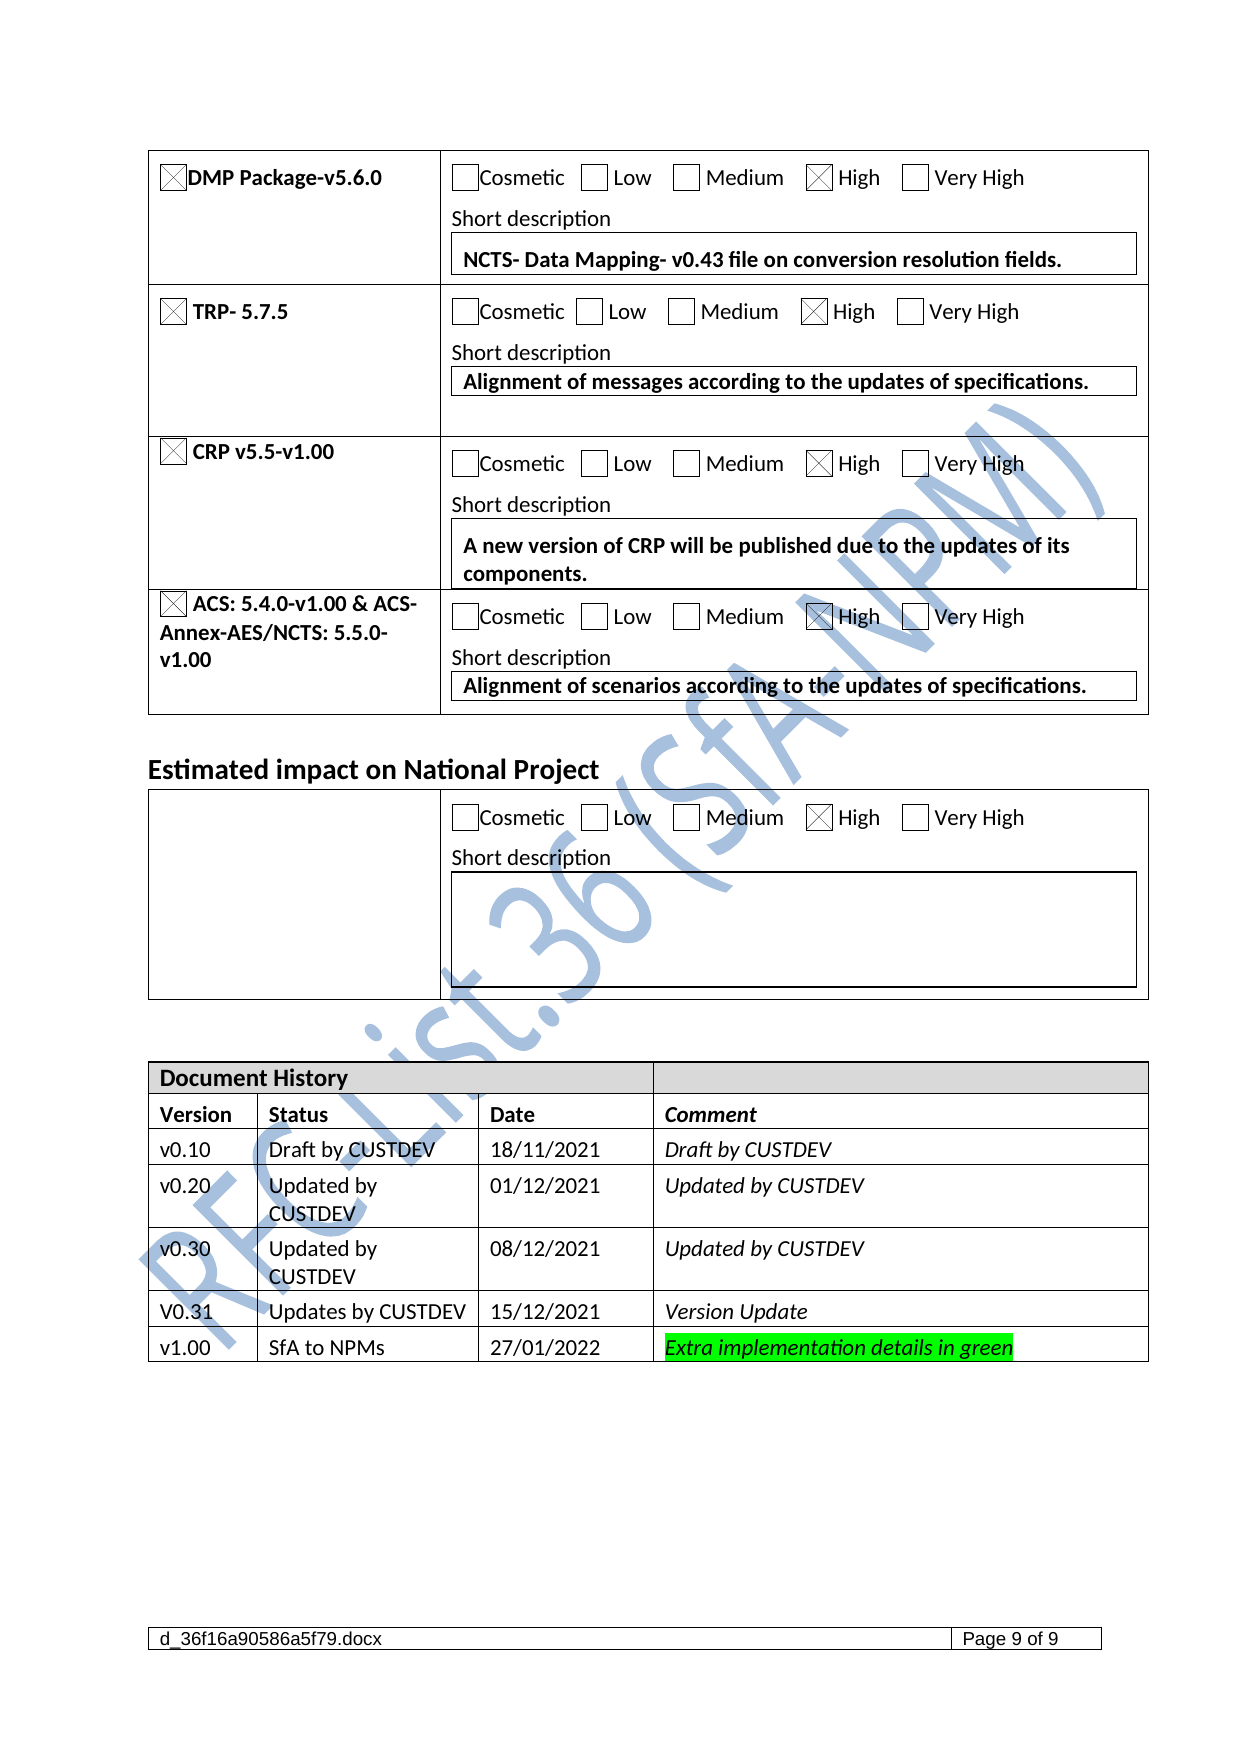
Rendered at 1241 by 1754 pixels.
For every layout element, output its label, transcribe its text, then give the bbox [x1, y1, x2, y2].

table_cell 27/01/2022 [479, 1327, 653, 1361]
table_cell v0.30 [149, 1228, 257, 1290]
table_cell 18/11/2021 [479, 1129, 653, 1163]
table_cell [441, 151, 1148, 284]
table_cell 08/12/2021 [479, 1228, 653, 1290]
table_header Document History [149, 1063, 653, 1093]
table_cell Version [149, 1094, 257, 1128]
table_cell Comment [654, 1094, 1148, 1128]
text Estimated impact on National Project [148, 751, 1102, 786]
table_cell Date [479, 1094, 653, 1128]
table_header Cosmetic Low Medium High Very High Short description [441, 790, 1148, 999]
table_cell Updated by CUSTDEV [654, 1228, 1148, 1290]
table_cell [441, 437, 1148, 588]
table_cell v0.10 [149, 1129, 257, 1163]
table_header [149, 790, 440, 999]
table_cell ACS: 5.4.0-v1.00 & ACS-Annex-AES/NCTS: 5.5.0-v1.00 [149, 590, 440, 714]
table_cell Updated by CUSTDEV [258, 1228, 478, 1290]
table_cell SfA to NPMs [258, 1327, 478, 1361]
table_cell DMP Package-v5.6.0 [149, 151, 440, 284]
table_cell v1.00 [149, 1327, 257, 1361]
table_cell 15/12/2021 [479, 1291, 653, 1326]
table_cell Updates by CUSTDEV [258, 1291, 478, 1326]
table_cell Status [258, 1094, 478, 1128]
table_cell Updated by CUSTDEV [258, 1165, 478, 1227]
table_header [654, 1063, 1148, 1093]
table_cell v0.20 [149, 1165, 257, 1227]
table_cell Version Update [654, 1291, 1148, 1326]
table_cell V0.31 [149, 1291, 257, 1326]
table_cell Updated by CUSTDEV [654, 1165, 1148, 1227]
table_cell TRP- 5.7.5 [149, 285, 440, 436]
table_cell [441, 285, 1148, 436]
table_cell Extra implementation details in green [654, 1327, 1148, 1361]
table_cell CRP v5.5-v1.00 [149, 437, 440, 588]
table_cell 01/12/2021 [479, 1165, 653, 1227]
table_cell Cosmetic Low Medium High Very High Short description [441, 590, 1148, 714]
table_cell Draft by CUSTDEV [258, 1129, 478, 1163]
table_cell Draft by CUSTDEV [654, 1129, 1148, 1163]
